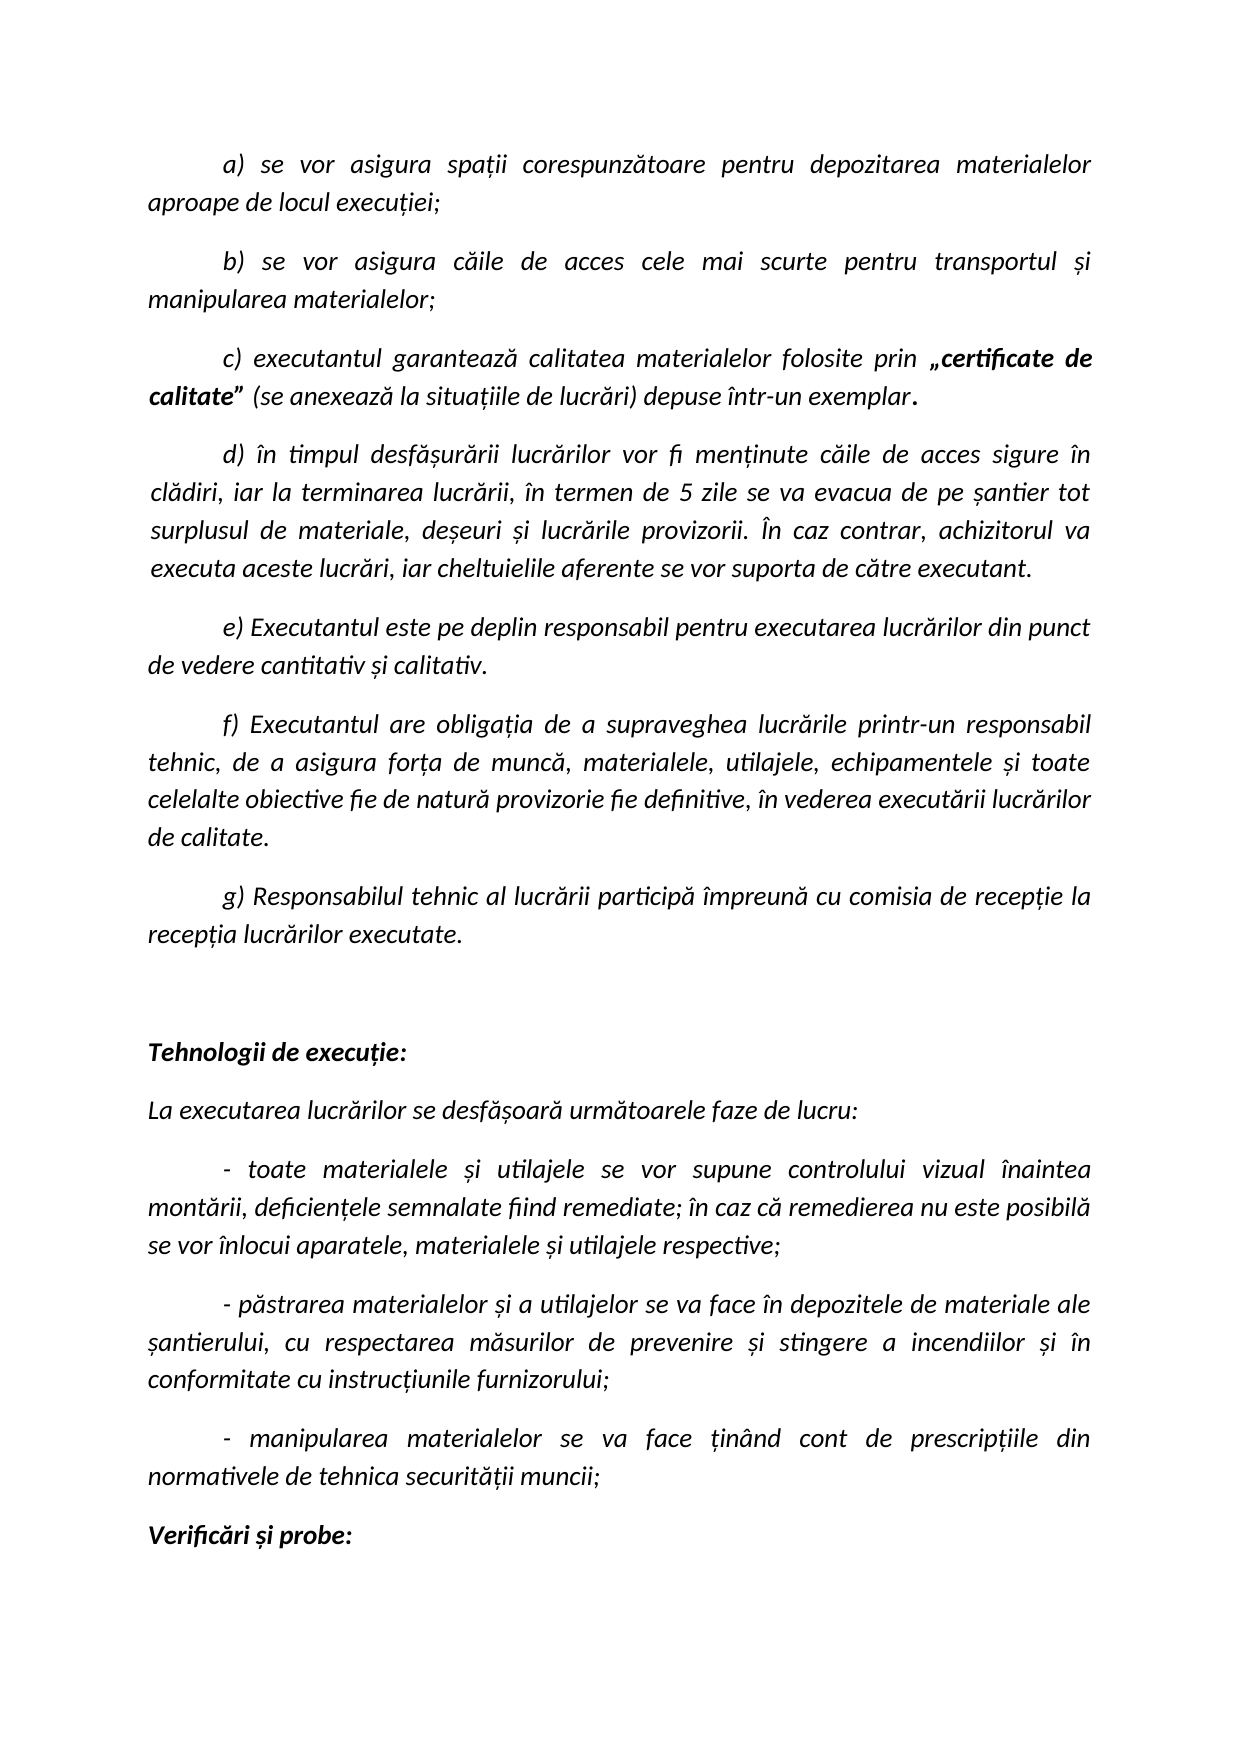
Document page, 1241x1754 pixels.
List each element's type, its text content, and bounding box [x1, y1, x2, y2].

text e) Executantul este pe deplin responsabil pentru executarea lucrărilor din punct de vedere cantitativ şi calitativ. [148, 610, 1093, 681]
text - manipularea materialelor se va face ţinând cont de prescripţiile din normativele de tehnica securităţii muncii; [148, 1421, 1093, 1492]
text - păstrarea materialelor şi a utilajelor se va face în depozitele de materiale ale şantierului, cu respectarea măsurilor de prevenire şi stingere a incendiilor şi în conformitate cu instrucţiunile furnizorului; [148, 1287, 1093, 1396]
text La executarea lucrărilor se desfăşoară următoarele faze de lucru: [148, 1093, 1093, 1126]
text d) în timpul desfăşurării lucrărilor vor fi menţinute căile de acces sigure în clădiri, iar la terminarea lucrării, în termen de 5 zile se va evacua de pe şantier tot surplusul de materiale, deşeuri şi lucrările provizorii. În caz contrar, achizitorul va executa aceste lucrări, iar cheltuielile aferente se vor suporta de către executant. [150, 438, 1093, 584]
text Tehnologii de execuţie: [148, 1035, 1093, 1068]
text f) Executantul are obligaţia de a supraveghea lucrările printr-un responsabil tehnic, de a asigura forţa de muncă, materialele, utilajele, echipamentele şi toate celelalte obiective fie de natură provizorie fie definitive, în vederea executării lucrărilor de calitate. [148, 707, 1093, 853]
text b) se vor asigura căile de acces cele mai scurte pentru transportul şi manipularea materialelor; [148, 244, 1093, 315]
text g) Responsabilul tehnic al lucrării participă împreună cu comisia de recepţie la recepţia lucrărilor executate. [148, 879, 1093, 950]
text Verificări şi probe: [148, 1518, 1093, 1551]
text c) executantul garantează calitatea materialelor folosite prin „certificate de calitate” (se anexează la situaţiile de lucrări) depuse într-un exemplar. [149, 341, 1093, 412]
text a) se vor asigura spaţii corespunzătoare pentru depozitarea materialelor aproape de locul execuţiei; [148, 148, 1093, 218]
text - toate materialele şi utilajele se vor supune controlului vizual înaintea montării, deficienţele semnalate fiind remediate; în caz că remedierea nu este posibilă se vor înlocui aparatele, materialele şi utilajele respective; [148, 1152, 1093, 1261]
